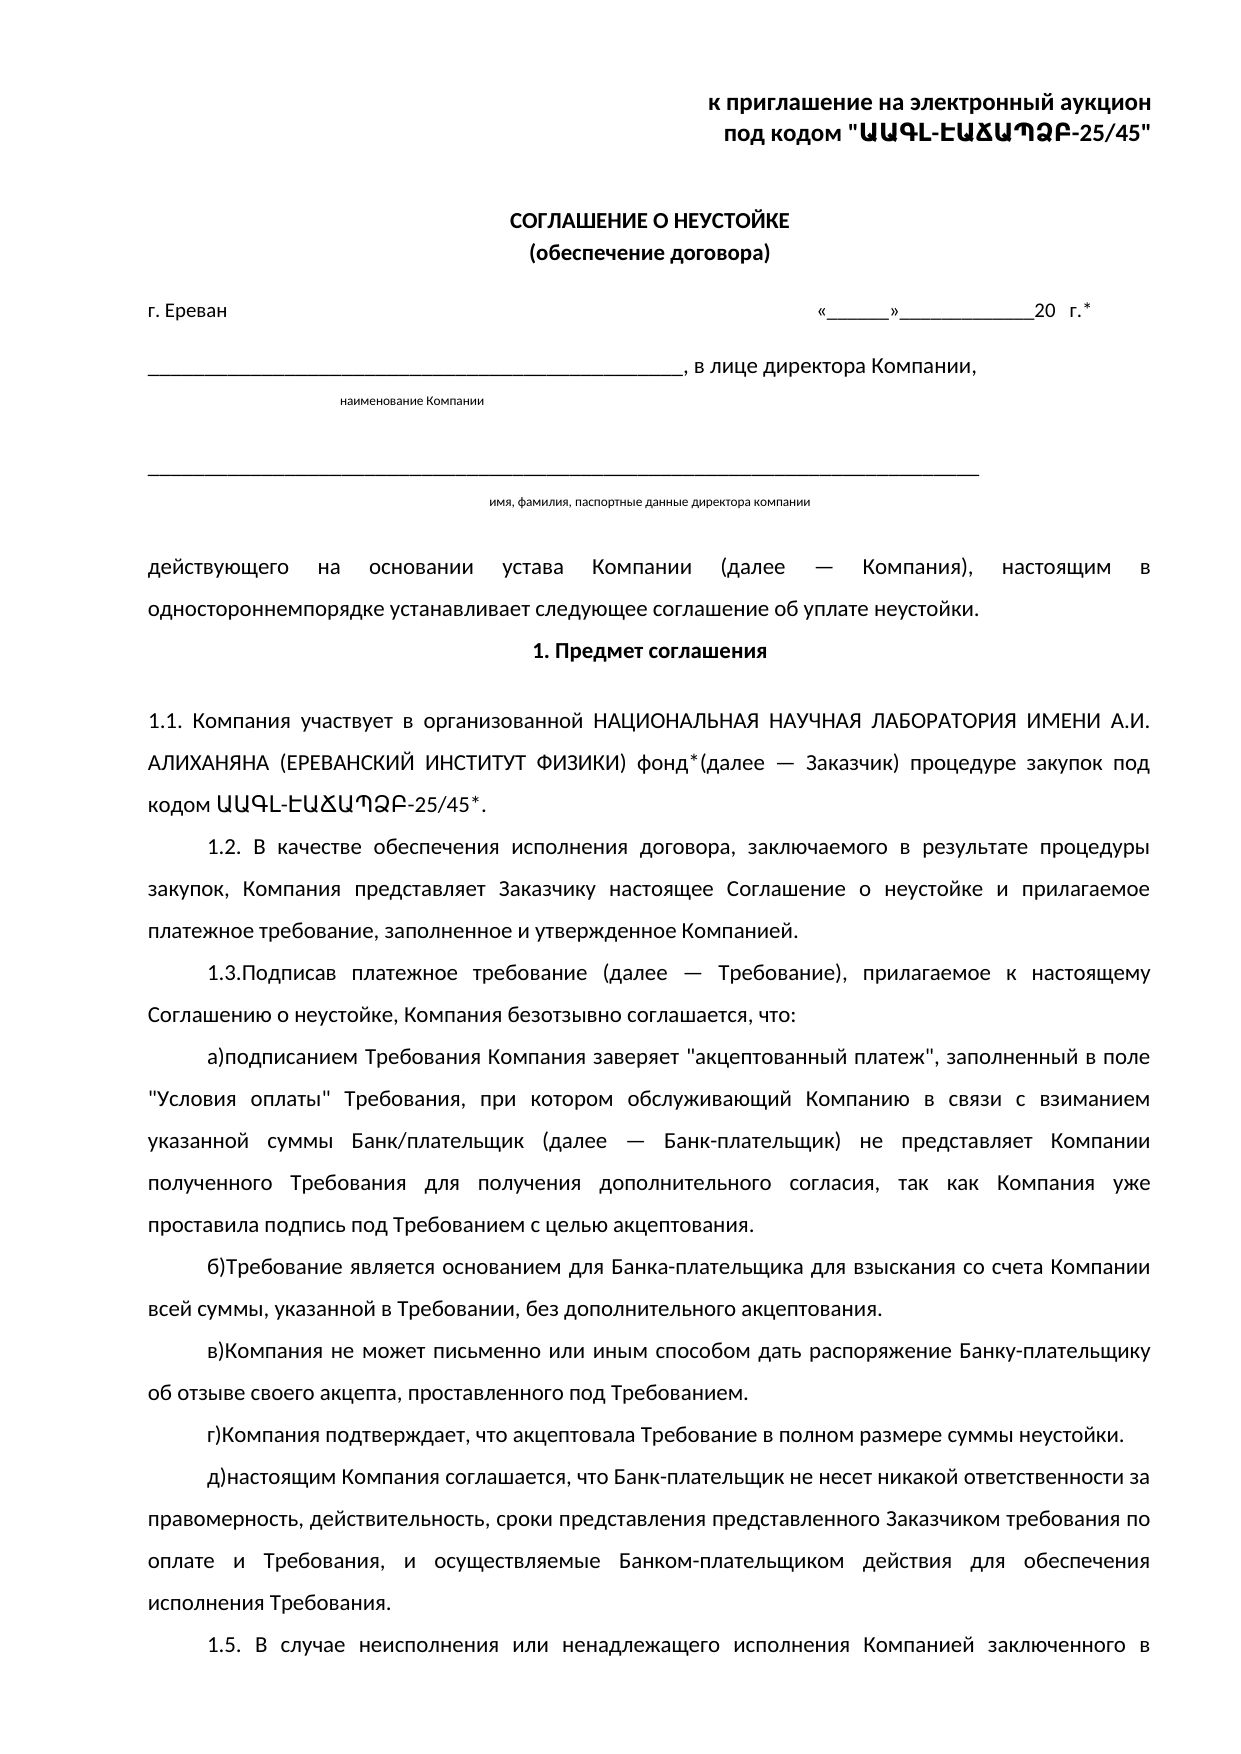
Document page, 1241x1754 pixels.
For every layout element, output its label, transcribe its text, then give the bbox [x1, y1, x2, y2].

text 1.2. В качестве обеспечения исполнения договора, заключаемого в результате процедуры закупок, Компания представляет Заказчику настоящее Соглашение о неустойке и прилагаемое платежное требование, заполненное и утвержденное Компанией. [148, 832, 1152, 944]
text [148, 1630, 1152, 1658]
text к приглашение на электронный аукцион [177, 86, 1152, 117]
text 1.1. Компания участвует в организованной НАЦИОНАЛЬНАЯ НАУЧНАЯ ЛАБОРАТОРИЯ ИМЕНИ А.И. АЛИХАНЯНА (ЕРЕВАНСКИЙ ИНСТИТУТ ФИЗИКИ) фонд*(далее — Заказчик) процедуре закупок под кодом ԱԱԳԼ-ԷԱՃԱՊՁԲ-25/45*. [148, 706, 1152, 818]
text г)Компания подтверждает, что акцептовала Требование в полном размере суммы неустойки. [148, 1420, 1152, 1448]
text имя, фамилия, паспортные данные директора компании [148, 494, 1152, 522]
text б)Требование является основанием для Банка-плательщика для взыскания со счета Компании всей суммы, указанной в Требовании, без дополнительного акцептования. [148, 1252, 1152, 1322]
text в)Компания не может письменно или иным способом дать распоряжение Банку-плательщику об отзыве своего акцепта, проставленного под Требованием. [148, 1336, 1152, 1406]
text _______________________________________________, в лице директора Компании, [148, 351, 1152, 379]
text 1. Предмет соглашения [148, 636, 1152, 664]
text СОГЛАШЕНИЕ О НЕУСТОЙКЕ [148, 206, 1152, 234]
text действующего на основании устава Компании (далее — Компания), настоящим в одностороннемпорядке устанавливает следующее соглашение об уплате неустойки. [148, 552, 1152, 622]
text д)настоящим Компания соглашается, что Банк-плательщик не несет никакой ответственности за правомерность, действительность, сроки представления представленного Заказчиком требования по оплате и Требования, и осуществляемые Банком-плательщиком действия для обеспечения исполнения Требования. [148, 1462, 1152, 1616]
text _________________________________________________________________________ [148, 452, 1152, 480]
text а)подписанием Требования Компания заверяет "акцептованный платеж", заполненный в поле "Условия оплаты" Требования, при котором обслуживающий Компанию в связи с взиманием указанной суммы Банк/плательщик (далее — Банк-плательщик) не представляет Компании полученного Требования для получения дополнительного согласия, так как Компания уже проставила подпись под Требованием с целью акцептования. [148, 1042, 1152, 1238]
text (обеспечение договора) [148, 238, 1152, 266]
text 1.3.Подписав платежное требование (далее — Требование), прилагаемое к настоящему Соглашению о неустойке, Компания безотзывно соглашается, что: [148, 958, 1152, 1028]
table_header «______»_____________20 г.* [635, 297, 1104, 351]
text под кодом "ԱԱԳԼ-ԷԱՃԱՊՁԲ-25/45" [148, 117, 1152, 147]
text наименование Компании [340, 393, 1152, 421]
table_header г. Ереван [136, 297, 635, 351]
